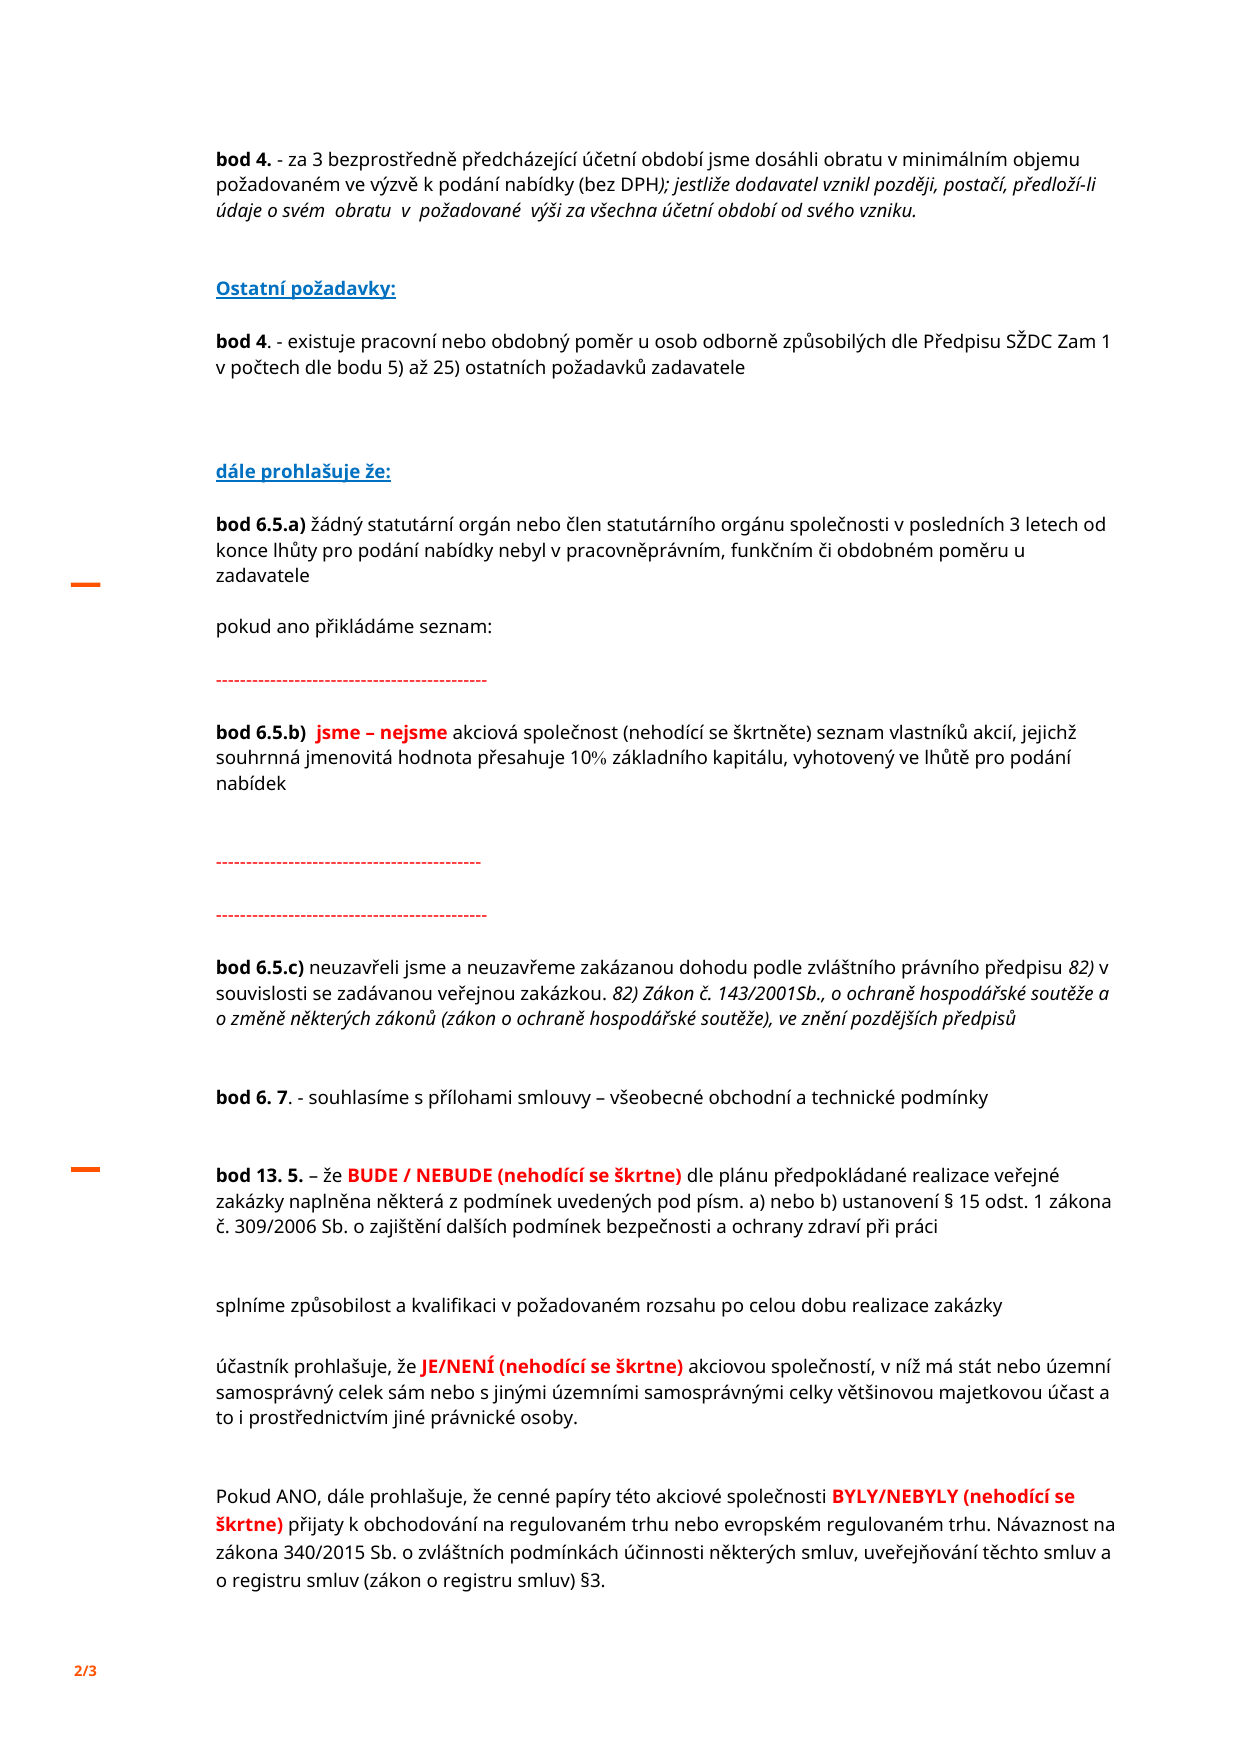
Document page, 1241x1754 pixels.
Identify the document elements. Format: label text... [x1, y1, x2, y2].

text účastník prohlašuje, že JE/NENÍ (nehodící se škrtne) akciovou společností, v níž má stát nebo územní samosprávný celek sám nebo s jinými územními samosprávnými celky většinovou majetkovou účast a to i prostřednictvím jiné právnické osoby. [216, 1353, 1122, 1430]
text dále prohlašuje že: [216, 458, 1122, 484]
text bod 6.5.c) neuzavřeli jsme a neuzavřeme zakázanou dohodu podle zvláštního právního předpisu 82) v souvislosti se zadávanou veřejnou zakázkou. 82) Zákon č. 143/2001Sb., o ochraně hospodářské soutěže a o změně některých zákonů (zákon o ochraně hospodářské soutěže), ve znění pozdějších předpisů [216, 954, 1122, 1031]
text splníme způsobilost a kvalifikaci v požadovaném rozsahu po celou dobu realizace zakázky [216, 1292, 1122, 1318]
text bod 4. - existuje pracovní nebo obdobný poměr u osob odborně způsobilých dle Předpisu SŽDC Zam 1 v počtech dle bodu 5) až 25) ostatních požadavků zadavatele [216, 329, 1122, 380]
text bod 6.5.a) žádný statutární orgán nebo člen statutárního orgánu společnosti v posledních 3 letech od konce lhůty pro podání nabídky nebyl v pracovněprávním, funkčním či obdobném poměru u zadavatele [216, 511, 1122, 588]
text -------------------------------------------- [216, 848, 1122, 874]
text bod 6.5.b) jsme – nejsme akciová společnost (nehodící se škrtněte) seznam vlastníků akcií, jejichž souhrnná jmenovitá hodnota přesahuje 10 základního kapitálu, vyhotovený ve lhůtě pro podání nabídek [216, 719, 1122, 796]
text Ostatní požadavky: [216, 276, 1122, 301]
text bod 13. 5. – že BUDE / NEBUDE (nehodící se škrtne) dle plánu předpokládané realizace veřejné zakázky naplněna některá z podmínek uvedených pod písm. a) nebo b) ustanovení § 15 odst. 1 zákona č. 309/2006 Sb. o zajištění dalších podmínek bezpečnosti a ochrany zdraví při práci [216, 1163, 1122, 1239]
text --------------------------------------------- [216, 666, 1122, 691]
text --------------------------------------------- [216, 902, 1122, 927]
text bod 4. - za 3 bezprostředně předcházející účetní období jsme dosáhli obratu v minimálním objemu požadovaném ve výzvě k podání nabídky (bez DPH); jestliže dodavatel vznikl později, postačí, předloží-li údaje o svém obratu v požadované výši za všechna účetní období od svého vzniku. [216, 146, 1122, 223]
text pokud ano přikládáme seznam: [216, 613, 1122, 638]
text bod 6. 7. - souhlasíme s přílohami smlouvy – všeobecné obchodní a technické podmínky [216, 1084, 1122, 1110]
text Pokud ANO, dále prohlašuje, že cenné papíry této akciové společnosti BYLY/NEBYLY (nehodící se škrtne) přijaty k obchodování na regulovaném trhu nebo evropském regulovaném trhu. Návaznost na zákona 340/2015 Sb. o zvláštních podmínkách účinnosti některých smluv, uveřejňování těchto smluv a o registru smluv (zákon o registru smluv) §3. [216, 1483, 1122, 1593]
